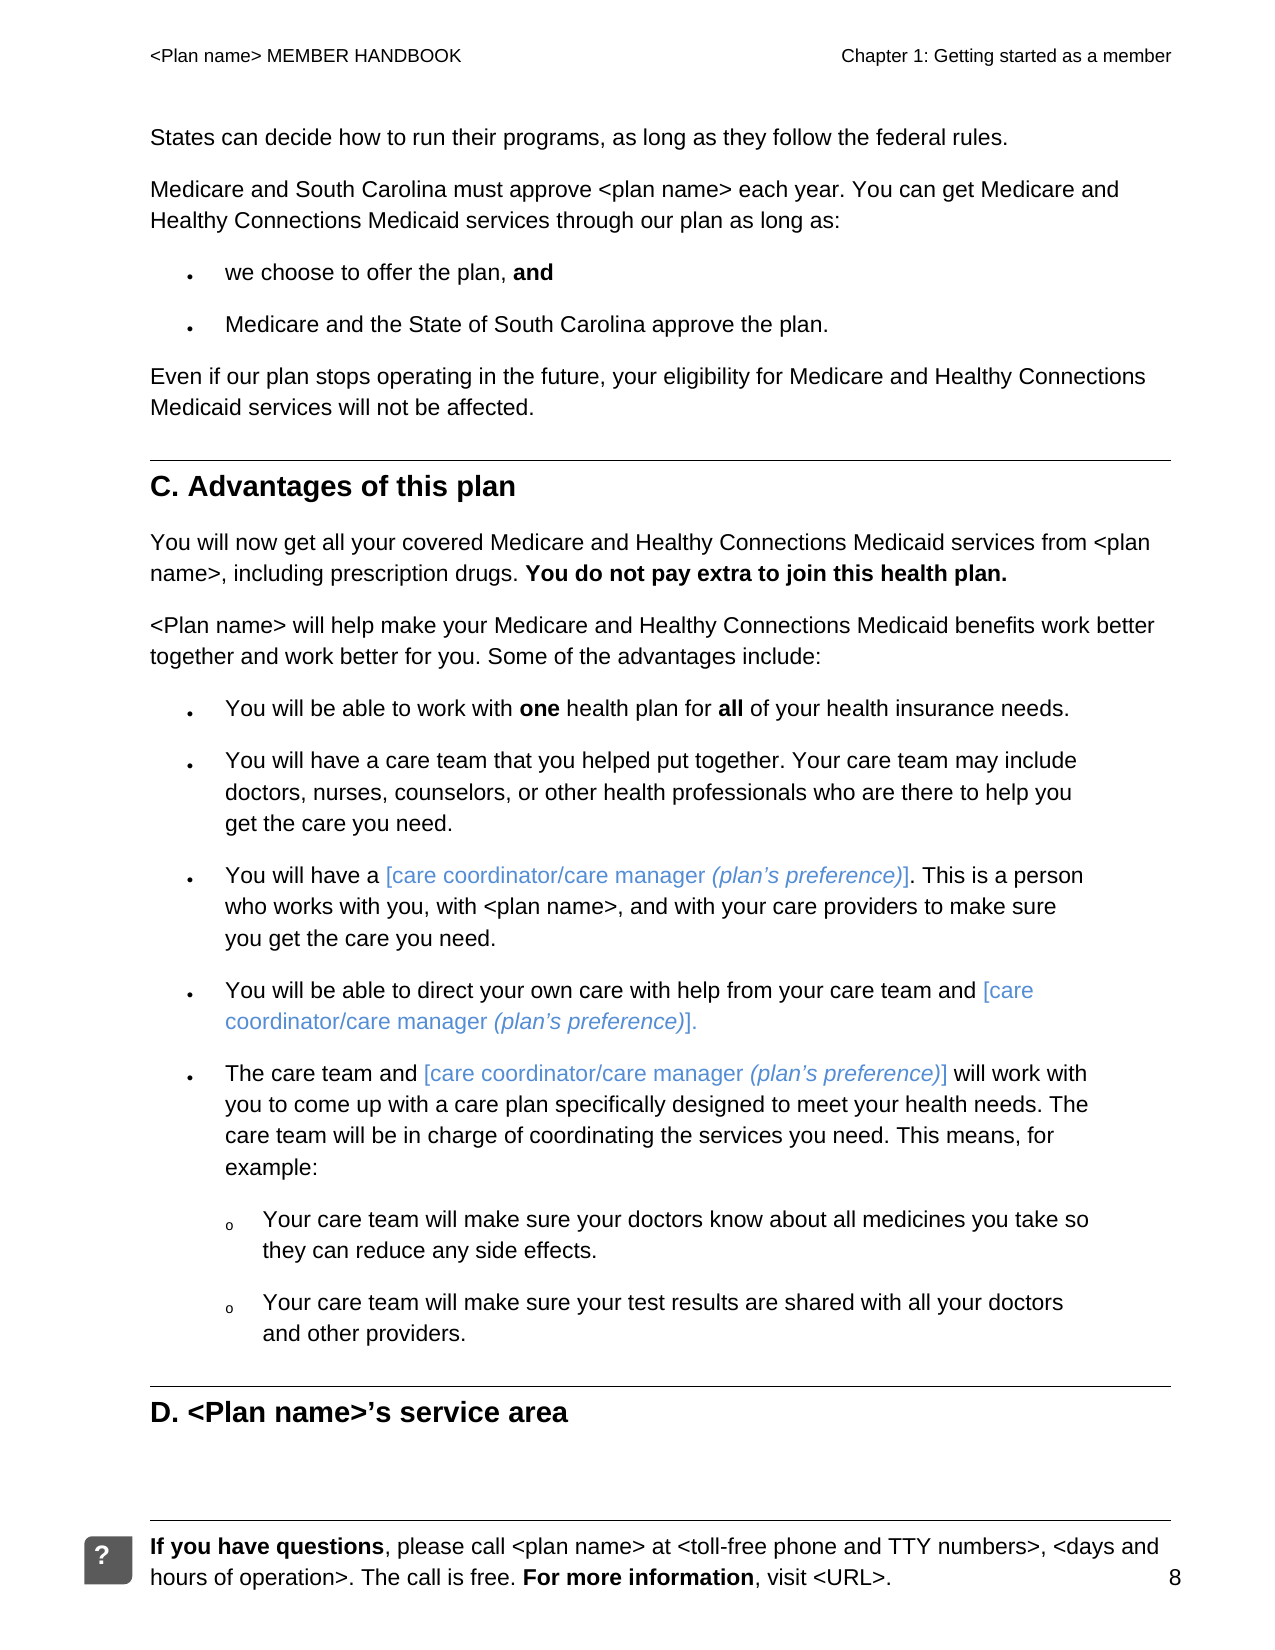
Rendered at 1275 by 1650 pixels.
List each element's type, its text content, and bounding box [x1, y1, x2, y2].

list You will have a [care coordinator/care manager (plan’s preference)]. This is a person who works with you, with <plan name>, and with your care providers to make sure you get the care you need. [187, 858, 1096, 952]
text <Plan name> will help make your Medicare and Healthy Connections Medicaid benefits work better together and work better for you. Some of the advantages include: [150, 608, 1171, 671]
text Even if our plan stops operating in the future, your eligibility for Medicare and Healthy Connections Medicaid services will not be affected. [150, 359, 1171, 422]
list You will have a care team that you helped put together. Your care team may include doctors, nurses, counselors, or other health professionals who are there to help you get the care you need. [187, 744, 1096, 838]
list Medicare and the State of South Carolina approve the plan. [187, 307, 1096, 339]
list we choose to offer the plan, and [187, 255, 1096, 287]
list You will be able to work with one health plan for all of your health insurance needs. [187, 692, 1096, 723]
text Medicare and South Carolina must approve <plan name> each year. You can get Medicare and Healthy Connections Medicaid services through our plan as long as: [150, 172, 1171, 234]
text States can decide how to run their programs, as long as they follow the federal rules. [150, 120, 1171, 151]
list Your care team will make sure your test results are shared with all your doctors and other providers. [225, 1286, 1096, 1348]
list The care team and [care coordinator/care manager (plan’s preference)] will work with you to come up with a care plan specifically designed to meet your health needs. The care team will be in charge of coordinating the services you need. This means, for example: [187, 1056, 1096, 1181]
list You will be able to direct your own care with help from your care team and [care coordinator/care manager (plan’s preference)]. [187, 973, 1096, 1036]
subtitle <Plan name>’s service area [150, 1387, 1171, 1430]
text You will now get all your covered Medicare and Healthy Connections Medicaid services from <plan name>, including prescription drugs. You do not pay extra to join this health plan. [150, 525, 1171, 588]
list Your care team will make sure your doctors know about all medicines you take so they can reduce any side effects. [225, 1202, 1096, 1265]
subtitle Advantages of this plan [150, 461, 1171, 504]
